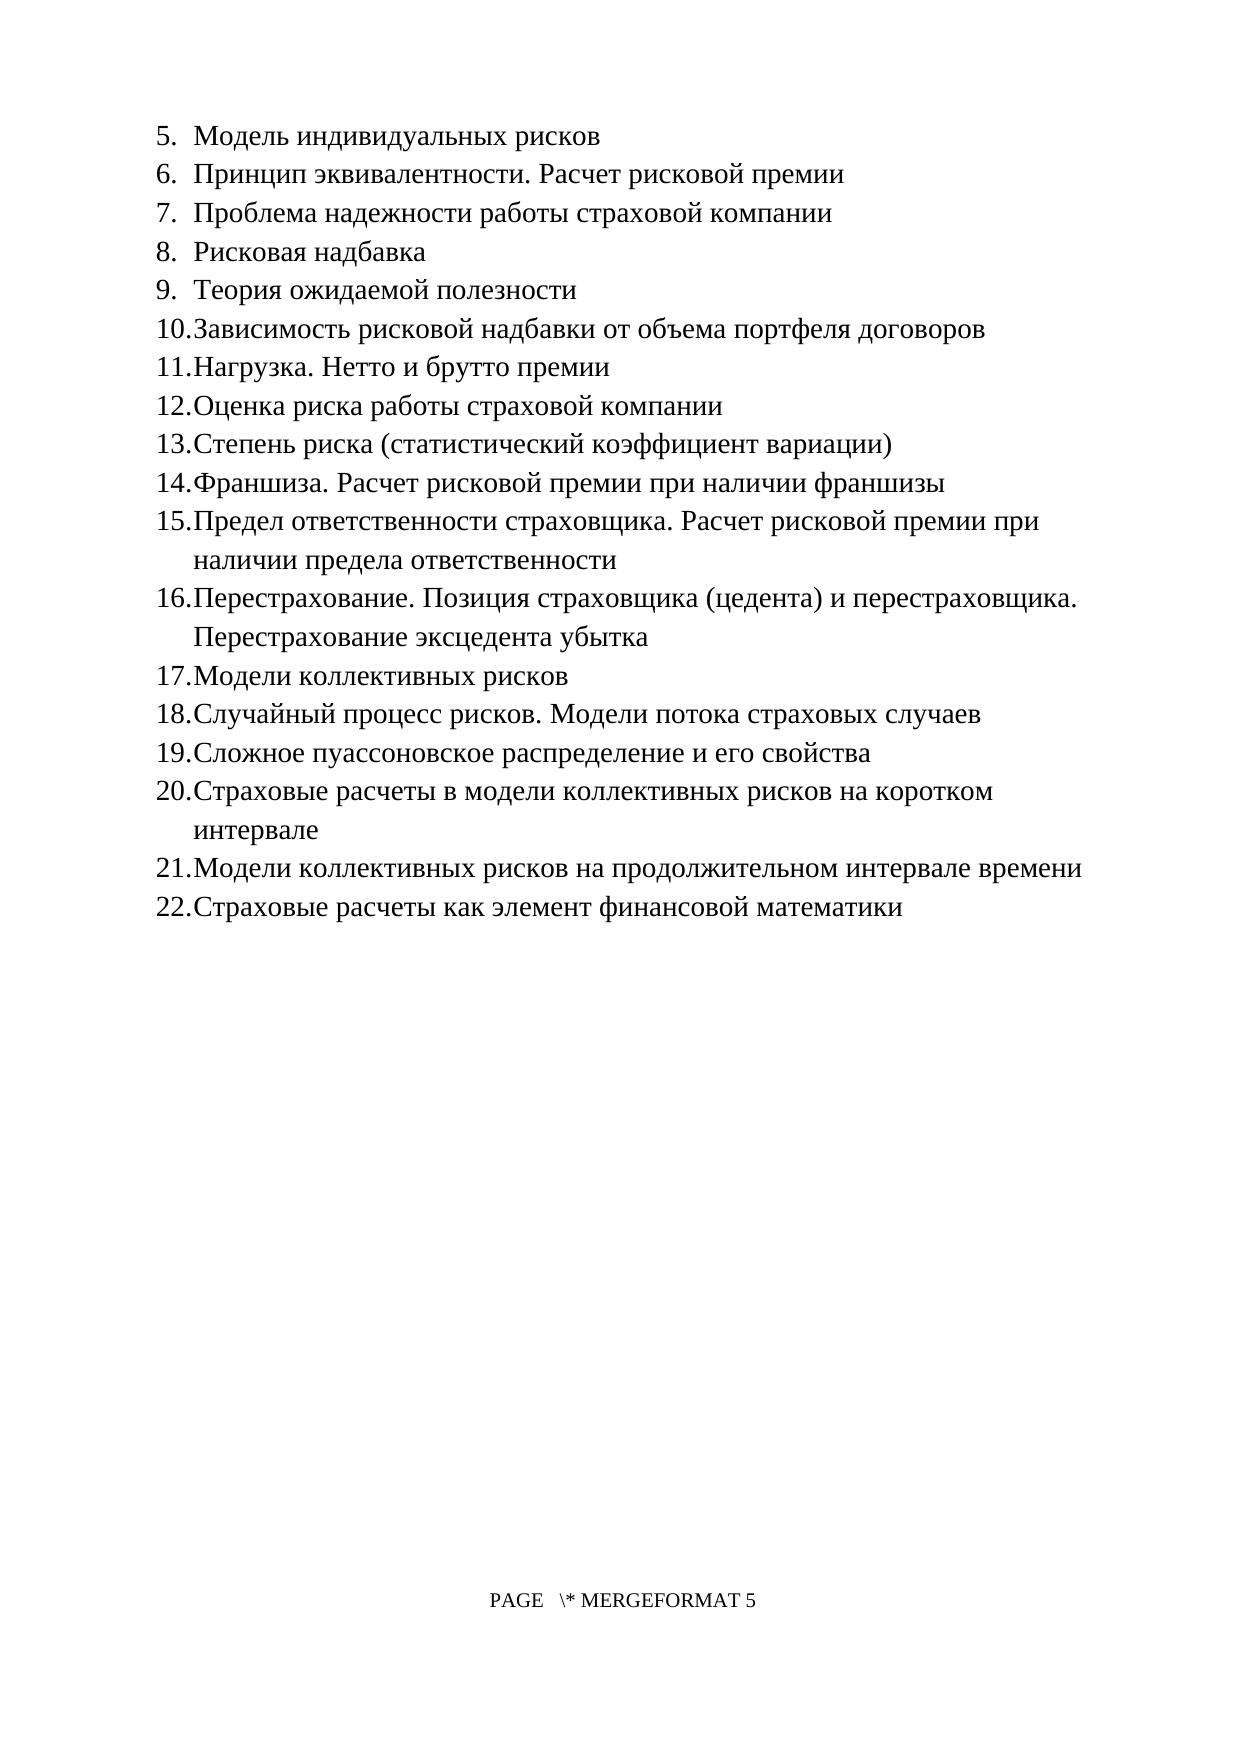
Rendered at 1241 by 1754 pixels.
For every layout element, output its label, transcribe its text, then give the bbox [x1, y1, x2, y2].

list Предел ответственности страховщика. Расчет рисковой премии при наличии предела ответственности [156, 503, 1122, 576]
list Перестрахование. Позиция страховщика (цедента) и перестраховщика. Перестрахование эксцедента убытка [156, 581, 1122, 653]
list Рисковая надбавка [156, 234, 1122, 267]
list Нагрузка. Нетто и брутто премии [156, 349, 1122, 383]
list Сложное пуассоновское распределение и его свойства [156, 735, 1122, 768]
list Модели коллективных рисков на продолжительном интервале времени [156, 850, 1122, 884]
list Модель индивидуальных рисков [156, 118, 1122, 152]
list Теория ожидаемой полезности [156, 272, 1122, 306]
list Степень риска (статистический коэффициент вариации) [156, 426, 1122, 460]
list Страховые расчеты в модели коллективных рисков на коротком интервале [156, 773, 1122, 845]
list Принцип эквивалентности. Расчет рисковой премии [156, 157, 1122, 190]
list Модели коллективных рисков [156, 658, 1122, 691]
list Зависимость рисковой надбавки от объема портфеля договоров [156, 311, 1122, 344]
list Страховые расчеты как элемент финансовой математики [156, 889, 1122, 922]
list Оценка риска работы страховой компании [156, 388, 1122, 421]
list Франшиза. Расчет рисковой премии при наличии франшизы [156, 465, 1122, 498]
list Проблема надежности работы страховой компании [156, 195, 1122, 229]
list Случайный процесс рисков. Модели потока страховых случаев [156, 696, 1122, 730]
